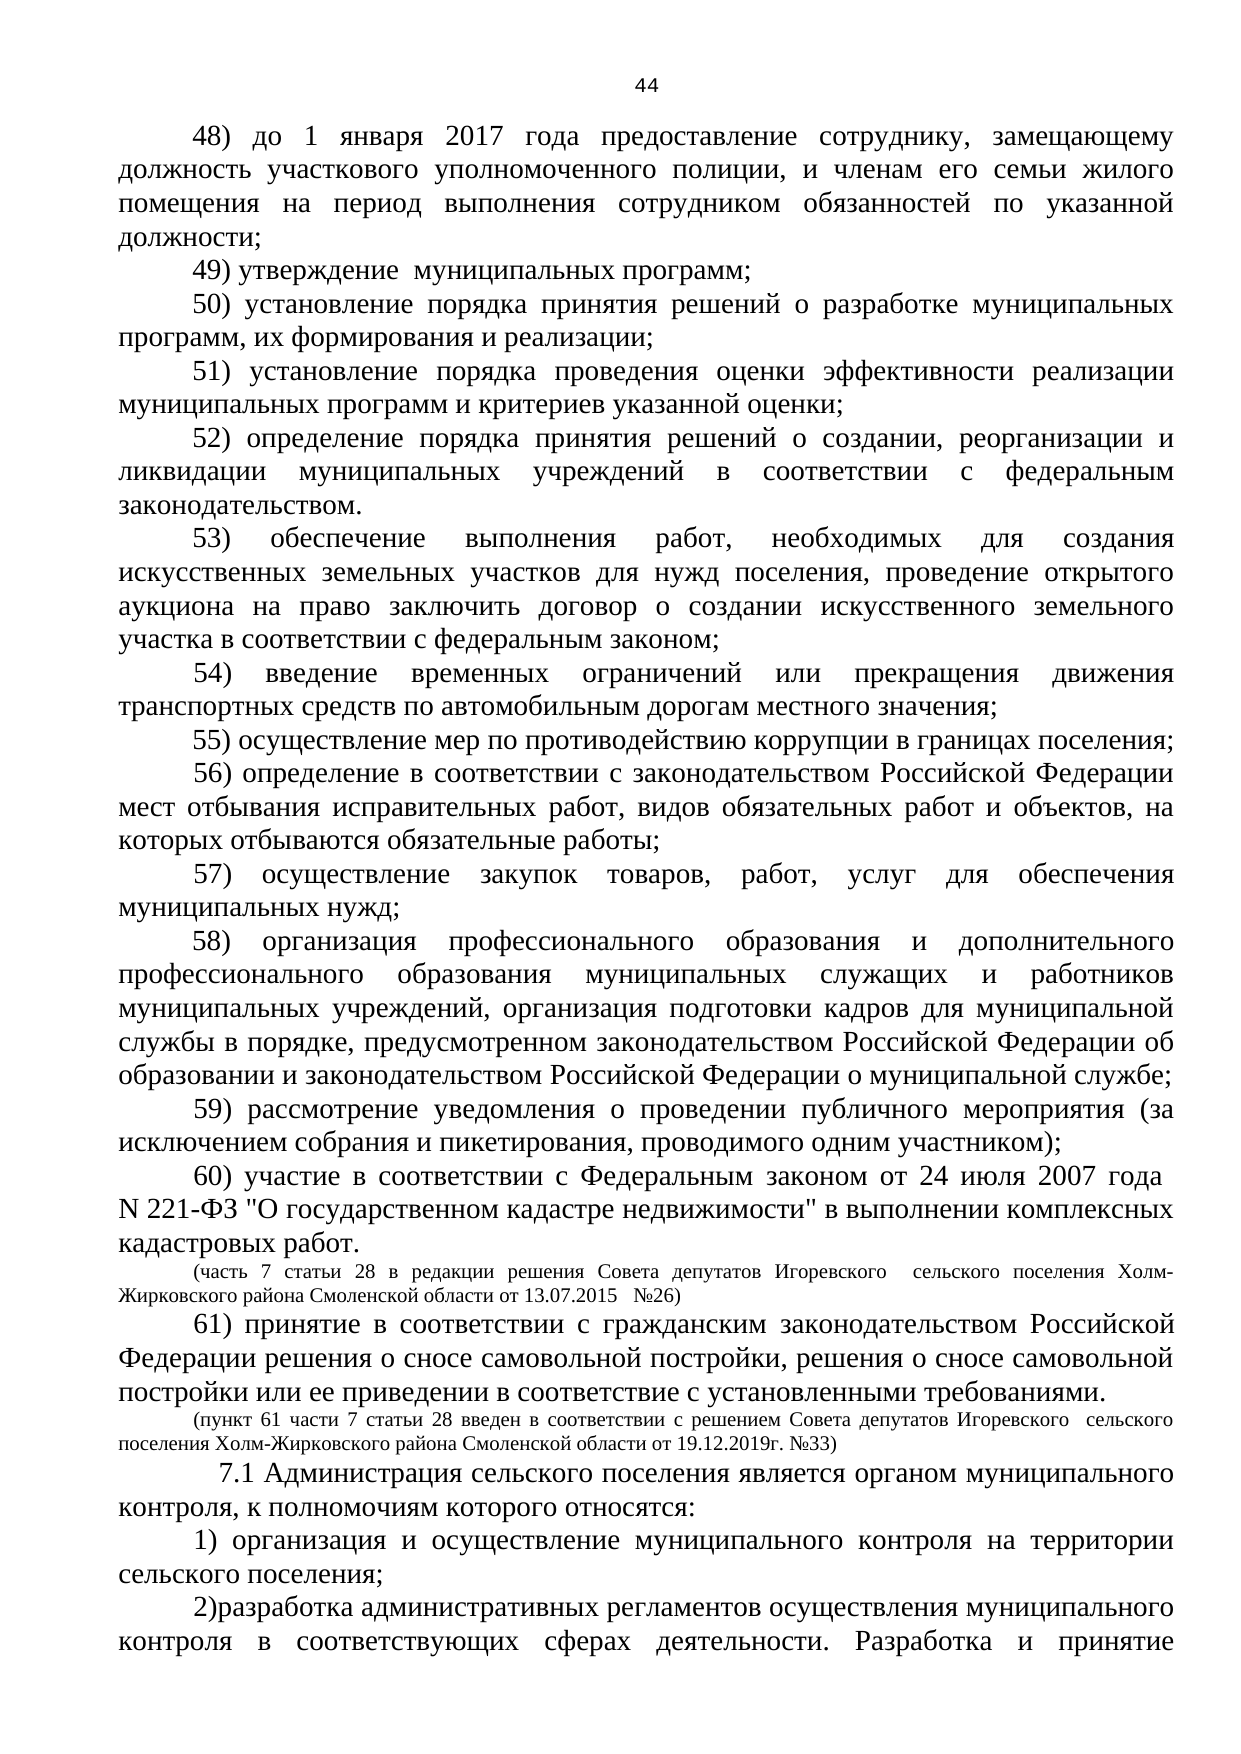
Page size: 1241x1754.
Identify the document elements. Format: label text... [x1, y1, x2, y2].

text 59) рассмотрение уведомления о проведении публичного мероприятия (за исключением собрания и пикетирования, проводимого одним участником); [118, 1091, 1175, 1158]
text 1) организация и осуществление муниципального контроля на территории сельского поселения; [118, 1522, 1175, 1589]
text 54) введение временных ограничений или прекращения движения транспортных средств по автомобильным дорогам местного значения; [118, 655, 1175, 722]
text 56) определение в соответствии с законодательством Российской Федерации мест отбывания исправительных работ, видов обязательных работ и объектов, на которых отбываются обязательные работы; [118, 755, 1175, 856]
text (пункт 61 части 7 статьи 28 введен в соответствии с решением Совета депутатов Игоревского сельского поселения Холм-Жирковского района Смоленской области от 19.12.2019г. №33) [118, 1407, 1175, 1455]
text 61) принятие в соответствии с гражданским законодательством Российской Федерации решения о сносе самовольной постройки, решения о сносе самовольной постройки или ее приведении в соответствие с установленными требованиями. [118, 1307, 1175, 1407]
text 50) установление порядка принятия решений о разработке муниципальных программ, их формирования и реализации; [118, 286, 1175, 353]
text 53) обеспечение выполнения работ, необходимых для создания искусственных земельных участков для нужд поселения, проведение открытого аукциона на право заключить договор о создании искусственного земельного участка в соответствии с федеральным законом; [118, 521, 1175, 655]
text 48) до 1 января 2017 года предоставление сотруднику, замещающему должность участкового уполномоченного полиции, и членам его семьи жилого помещения на период выполнения сотрудником обязанностей по указанной должности; [118, 118, 1175, 252]
text (часть 7 статьи 28 в редакции решения Совета депутатов Игоревского сельского поселения Холм-Жирковского района Смоленской области от 13.07.2015 №26) [118, 1258, 1175, 1307]
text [118, 1589, 1175, 1657]
text 7.1 Администрация сельского поселения является органом муниципального контроля, к полномочиям которого относятся: [118, 1455, 1175, 1522]
text 55) осуществление мер по противодействию коррупции в границах поселения; [118, 722, 1175, 755]
text 57) осуществление закупок товаров, работ, услуг для обеспечения муниципальных нужд; [118, 856, 1175, 923]
text 51) установление порядка проведения оценки эффективности реализации муниципальных программ и критериев указанной оценки; [118, 353, 1175, 420]
text 60) участие в соответствии с Федеральным законом от 24 июля 2007 года N 221-ФЗ "О государственном кадастре недвижимости" в выполнении комплексных кадастровых работ. [118, 1158, 1175, 1258]
text 58) организация профессионального образования и дополнительного профессионального образования муниципальных служащих и работников муниципальных учреждений, организация подготовки кадров для муниципальной службы в порядке, предусмотренном законодательством Российской Федерации об образовании и законодательством Российской Федерации о муниципальной службе; [118, 923, 1175, 1091]
text 52) определение порядка принятия решений о создании, реорганизации и ликвидации муниципальных учреждений в соответствии с федеральным законодательством. [118, 420, 1175, 521]
text 49) утверждение муниципальных программ; [118, 252, 1175, 286]
